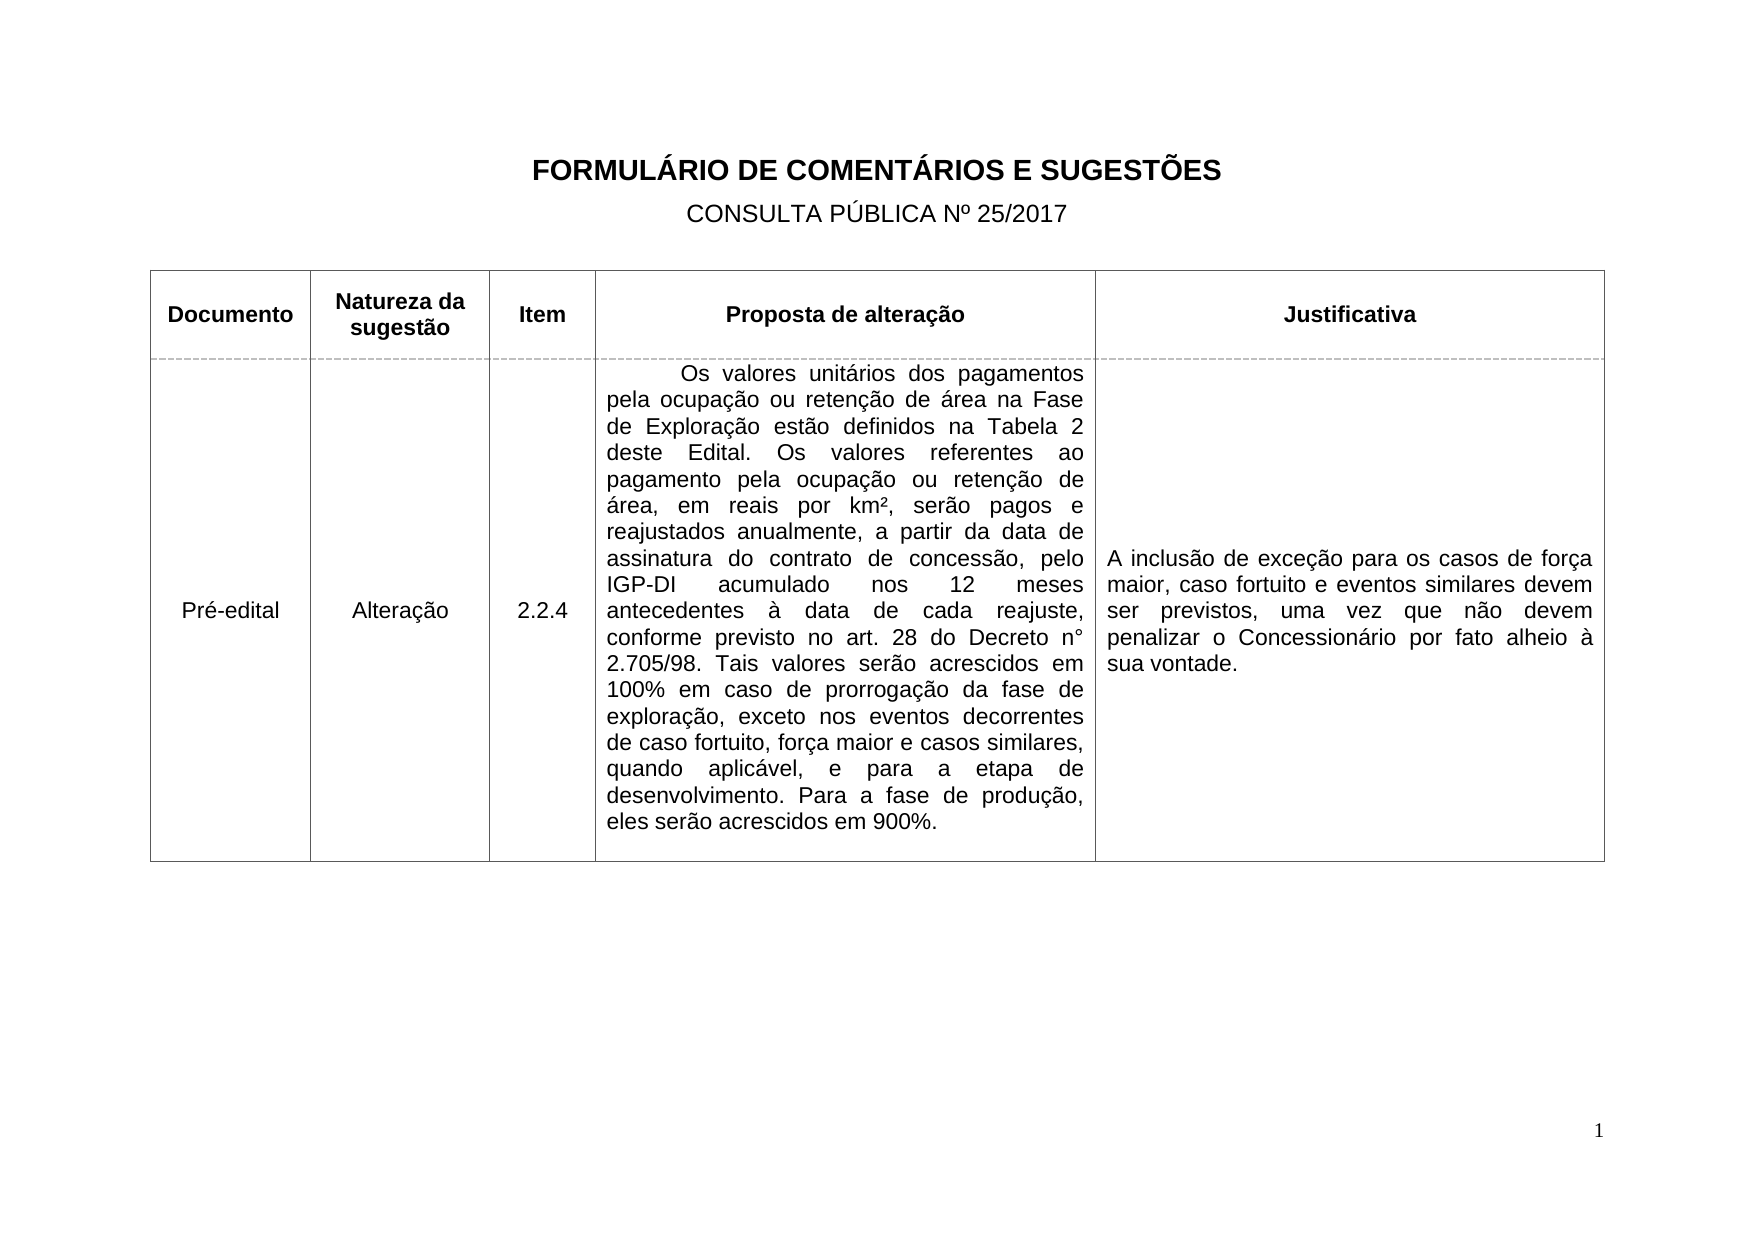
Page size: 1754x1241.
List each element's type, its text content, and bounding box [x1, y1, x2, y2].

table_cell 2.2.4 [490, 358, 595, 861]
text CONSULTA PÚBLICA Nº 25/2017 [150, 199, 1604, 228]
table_cell A inclusão de exceção para os casos de força maior, caso fortuito e eventos similares devem ser previstos, uma vez que não devem penalizar o Concessionário por fato alheio à sua vontade. [1096, 358, 1604, 861]
table_cell Alteração [311, 358, 489, 861]
table_cell Os valores unitários dos pagamentos pela ocupação ou retenção de área na Fase de Exploração estão definidos na Tabela 2 deste Edital. Os valores referentes ao pagamento pela ocupação ou retenção de área, em reais por km², serão pagos e reajustados anualmente, a partir da data de assinatura do contrato de concessão, pelo IGP-DI acumulado nos 12 meses antecedentes à data de cada reajuste, conforme previsto no art. 28 do Decreto n° 2.705/98. Tais valores serão acrescidos em 100% em caso de prorrogação da fase de exploração, exceto nos eventos decorrentes de caso fortuito, força maior e casos similares, quando aplicável, e para a etapa de desenvolvimento. Para a fase de produção, eles serão acrescidos em 900%. [596, 358, 1095, 861]
table_header Justificativa [1096, 271, 1604, 358]
table_header Documento [151, 271, 310, 358]
table_header Proposta de alteração [596, 271, 1095, 358]
table_header Item [490, 271, 595, 358]
table_header Natureza da sugestão [311, 271, 489, 358]
text FORMULÁRIO DE COMENTÁRIOS E SUGESTÕES [150, 153, 1604, 187]
table_cell Pré-edital [151, 358, 310, 861]
